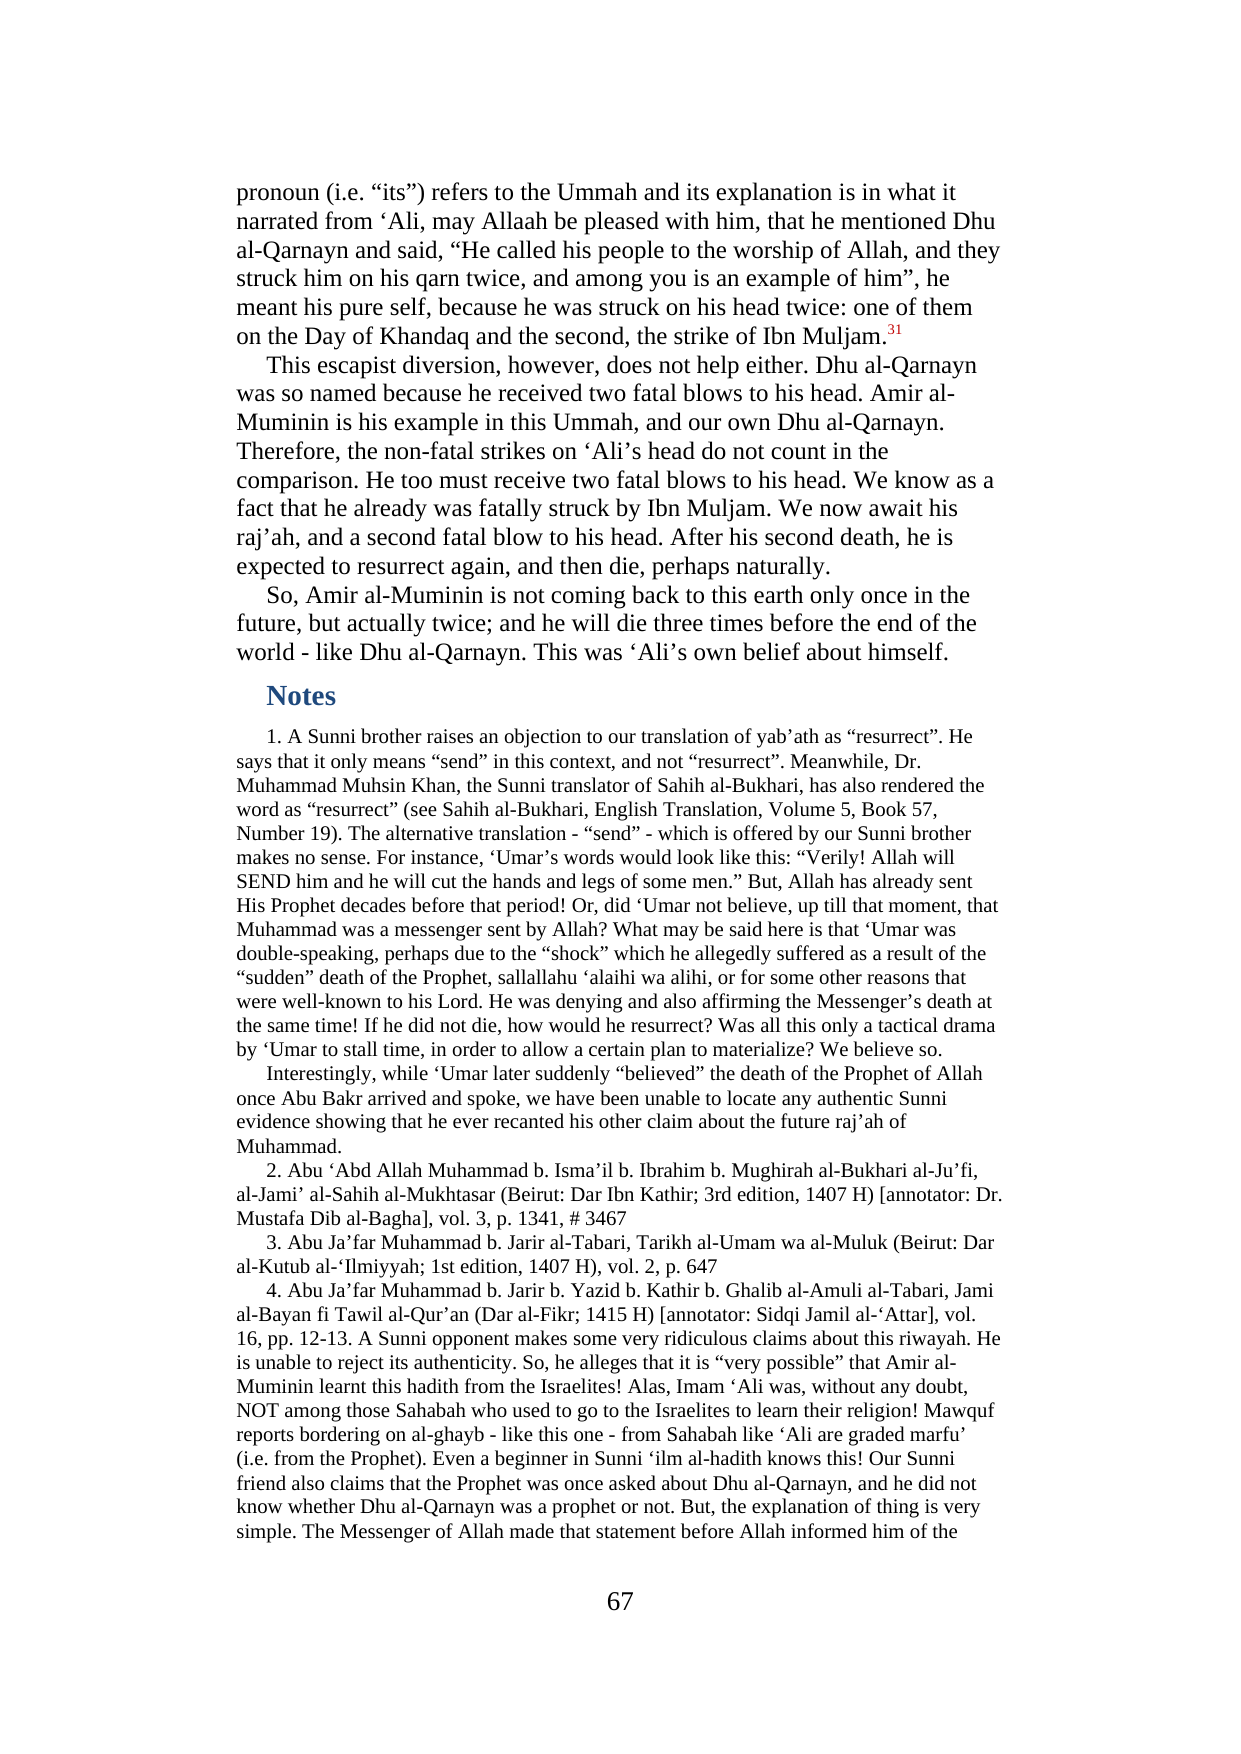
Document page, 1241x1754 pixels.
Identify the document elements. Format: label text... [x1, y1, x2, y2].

text This escapist diversion, however, does not help either. Dhu al-Qarnayn was so named because he received two fatal blows to his head. Amir al-Muminin is his example in this Ummah, and our own Dhu al-Qarnayn. Therefore, the non-fatal strikes on ‘Ali’s head do not count in the comparison. He too must receive two fatal blows to his head. We know as a fact that he already was fatally struck by Ibn Muljam. We now await his raj’ah, and a second fatal blow to his head. After his second death, he is expected to resurrect again, and then die, perhaps naturally. [236, 350, 1004, 580]
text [236, 1278, 1004, 1543]
text Interestingly, while ‘Umar later suddenly “believed” the death of the Prophet of Allah once Abu Bakr arrived and spoke, we have been unable to locate any authentic Sunni evidence showing that he ever recanted his other claim about the future raj’ah of Muhammad. [236, 1061, 1004, 1158]
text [236, 177, 1004, 350]
text 1. A Sunni brother raises an objection to our translation of yab’ath as “resurrect”. He says that it only means “send” in this context, and not “resurrect”. Meanwhile, Dr. Muhammad Muhsin Khan, the Sunni translator of Sahih al-Bukhari, has also rendered the word as “resurrect” (see Sahih al-Bukhari, English Translation, Volume 5, Book 57, Number 19). The alternative translation - “send” - which is offered by our Sunni brother makes no sense. For instance, ‘Umar’s words would look like this: “Verily! Allah will SEND him and he will cut the hands and legs of some men.” But, Allah has already sent His Prophet decades before that period! Or, did ‘Umar not believe, up till that moment, that Muhammad was a messenger sent by Allah? What may be said here is that ‘Umar was double-speaking, perhaps due to the “shock” which he allegedly suffered as a result of the “sudden” death of the Prophet, sallallahu ‘alaihi wa alihi, or for some other reasons that were well-known to his Lord. He was denying and also affirming the Messenger’s death at the same time! If he did not die, how would he resurrect? Was all this only a tactical drama by ‘Umar to stall time, in order to allow a certain plan to materialize? We believe so. [236, 724, 1004, 1061]
text So, Amir al-Muminin is not coming back to this earth only once in the future, but actually twice; and he will die three times before the end of the world - like Dhu al-Qarnayn. This was ‘Ali’s own belief about himself. [236, 580, 1004, 666]
subtitle Notes [236, 678, 1004, 712]
text 2. Abu ‘Abd Allah Muhammad b. Isma’il b. Ibrahim b. Mughirah al-Bukhari al-Ju’fi, al-Jami’ al-Sahih al-Mukhtasar (Beirut: Dar Ibn Kathir; 3rd edition, 1407 H) [annotator: Dr. Mustafa Dib al-Bagha], vol. 3, p. 1341, # 3467 [236, 1158, 1004, 1230]
text 3. Abu Ja’far Muhammad b. Jarir al-Tabari, Tarikh al-Umam wa al-Muluk (Beirut: Dar al-Kutub al-‘Ilmiyyah; 1st edition, 1407 H), vol. 2, p. 647 [236, 1230, 1004, 1278]
